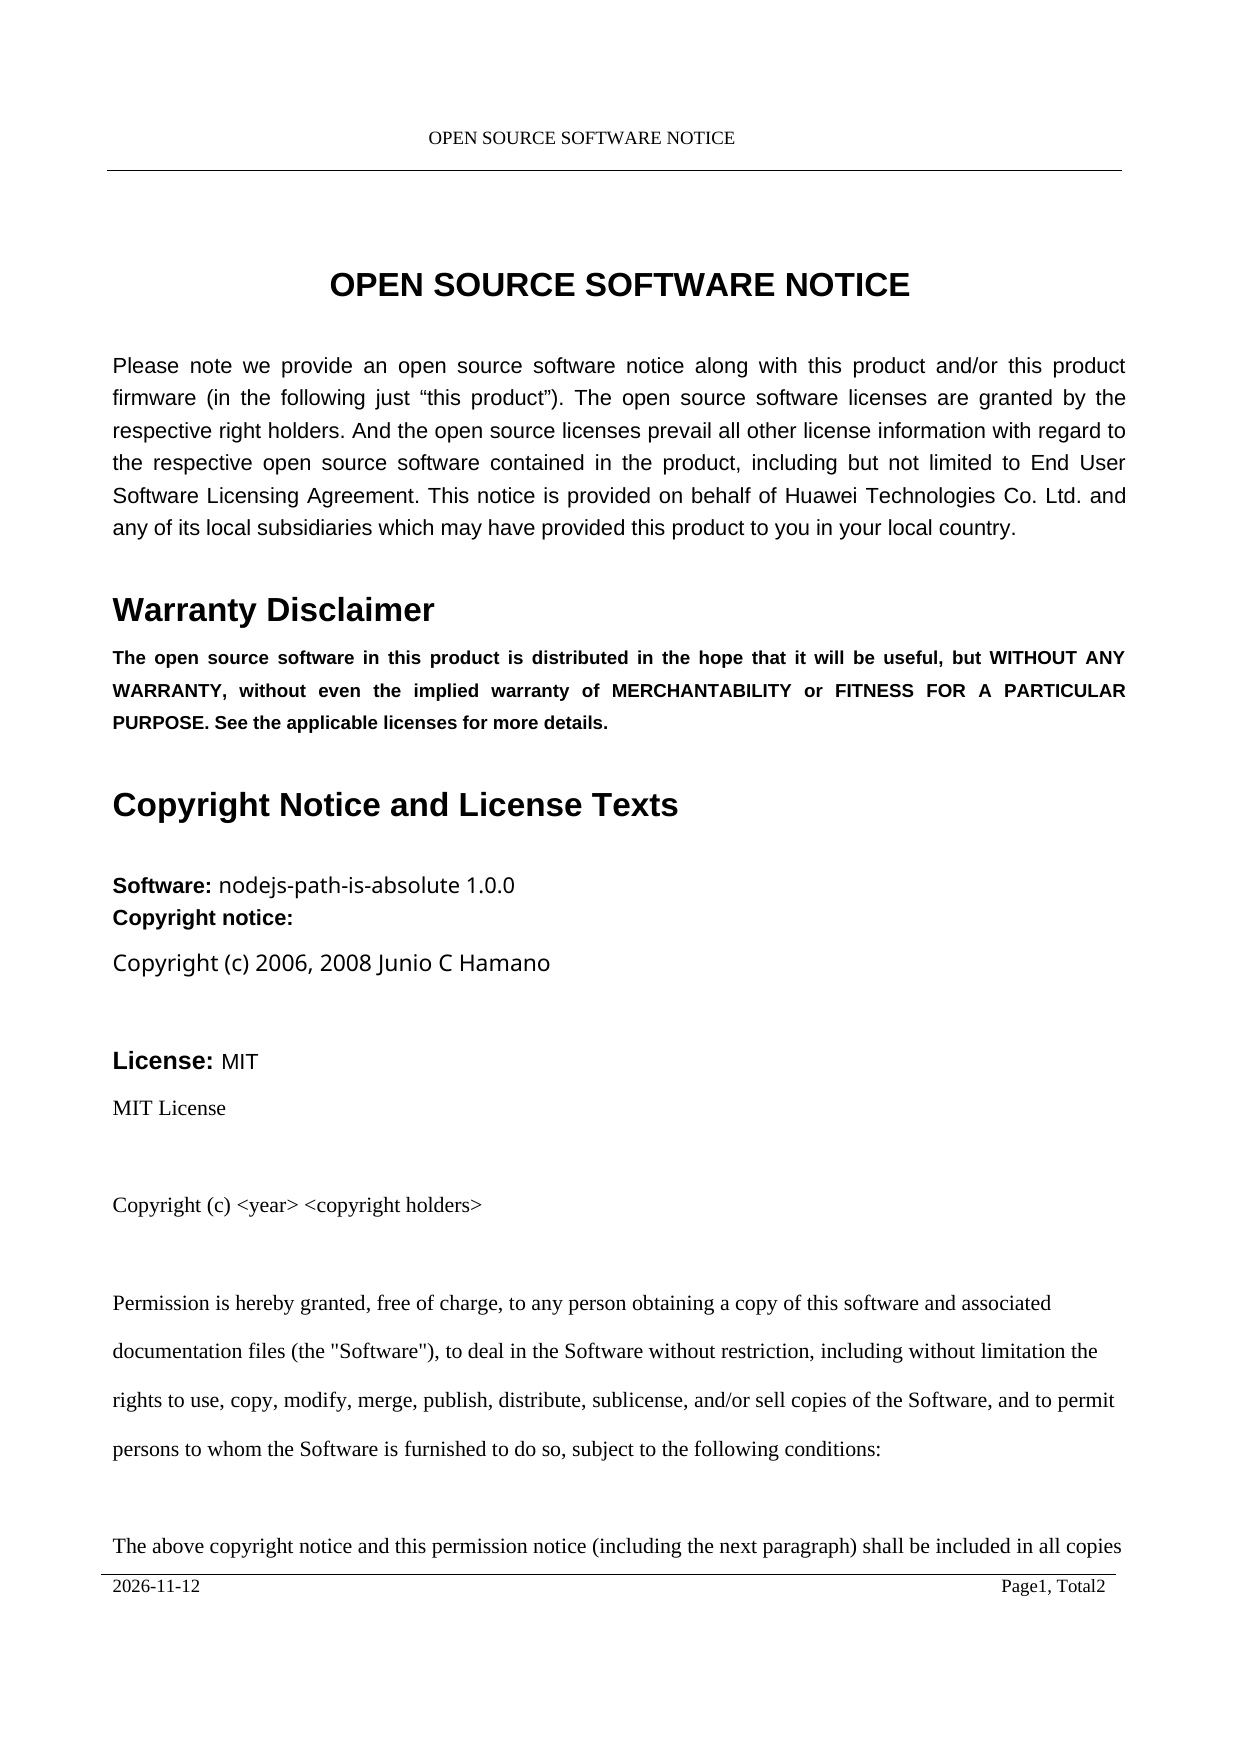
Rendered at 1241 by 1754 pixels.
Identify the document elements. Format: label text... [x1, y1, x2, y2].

text Copyright Notice and License Texts [112, 771, 1128, 836]
text Please note we provide an open source software notice along with this product and/or this product firmware (in the following just “this product”). The open source software licenses are granted by the respective right holders. And the open source licenses prevail all other license information with regard to the respective open source software contained in the product, including but not limited to End User Software Licensing Agreement. This notice is provided on behalf of Huawei Technologies Co. Ltd. and any of its local subsidiaries which may have provided this product to you in your local country. [112, 349, 1128, 544]
text The open source software in this product is distributed in the hope that it will be useful, but WITHOUT ANY WARRANTY, without even the implied warranty of MERCHANTABILITY or FITNESS FOR A PARTICULAR PURPOSE. See the applicable licenses for more details. [112, 641, 1128, 739]
text OPEN SOURCE SOFTWARE NOTICE [112, 251, 1128, 316]
text License: MIT [112, 1044, 1128, 1077]
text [112, 1091, 1128, 1562]
text Software: nodejs-path-is-absolute 1.0.0 [112, 869, 1128, 901]
text Warranty Disclaimer [112, 576, 1128, 641]
text Copyright notice: [112, 901, 1128, 934]
text Copyright (c) 2006, 2008 Junio C Hamano [112, 947, 1128, 1028]
